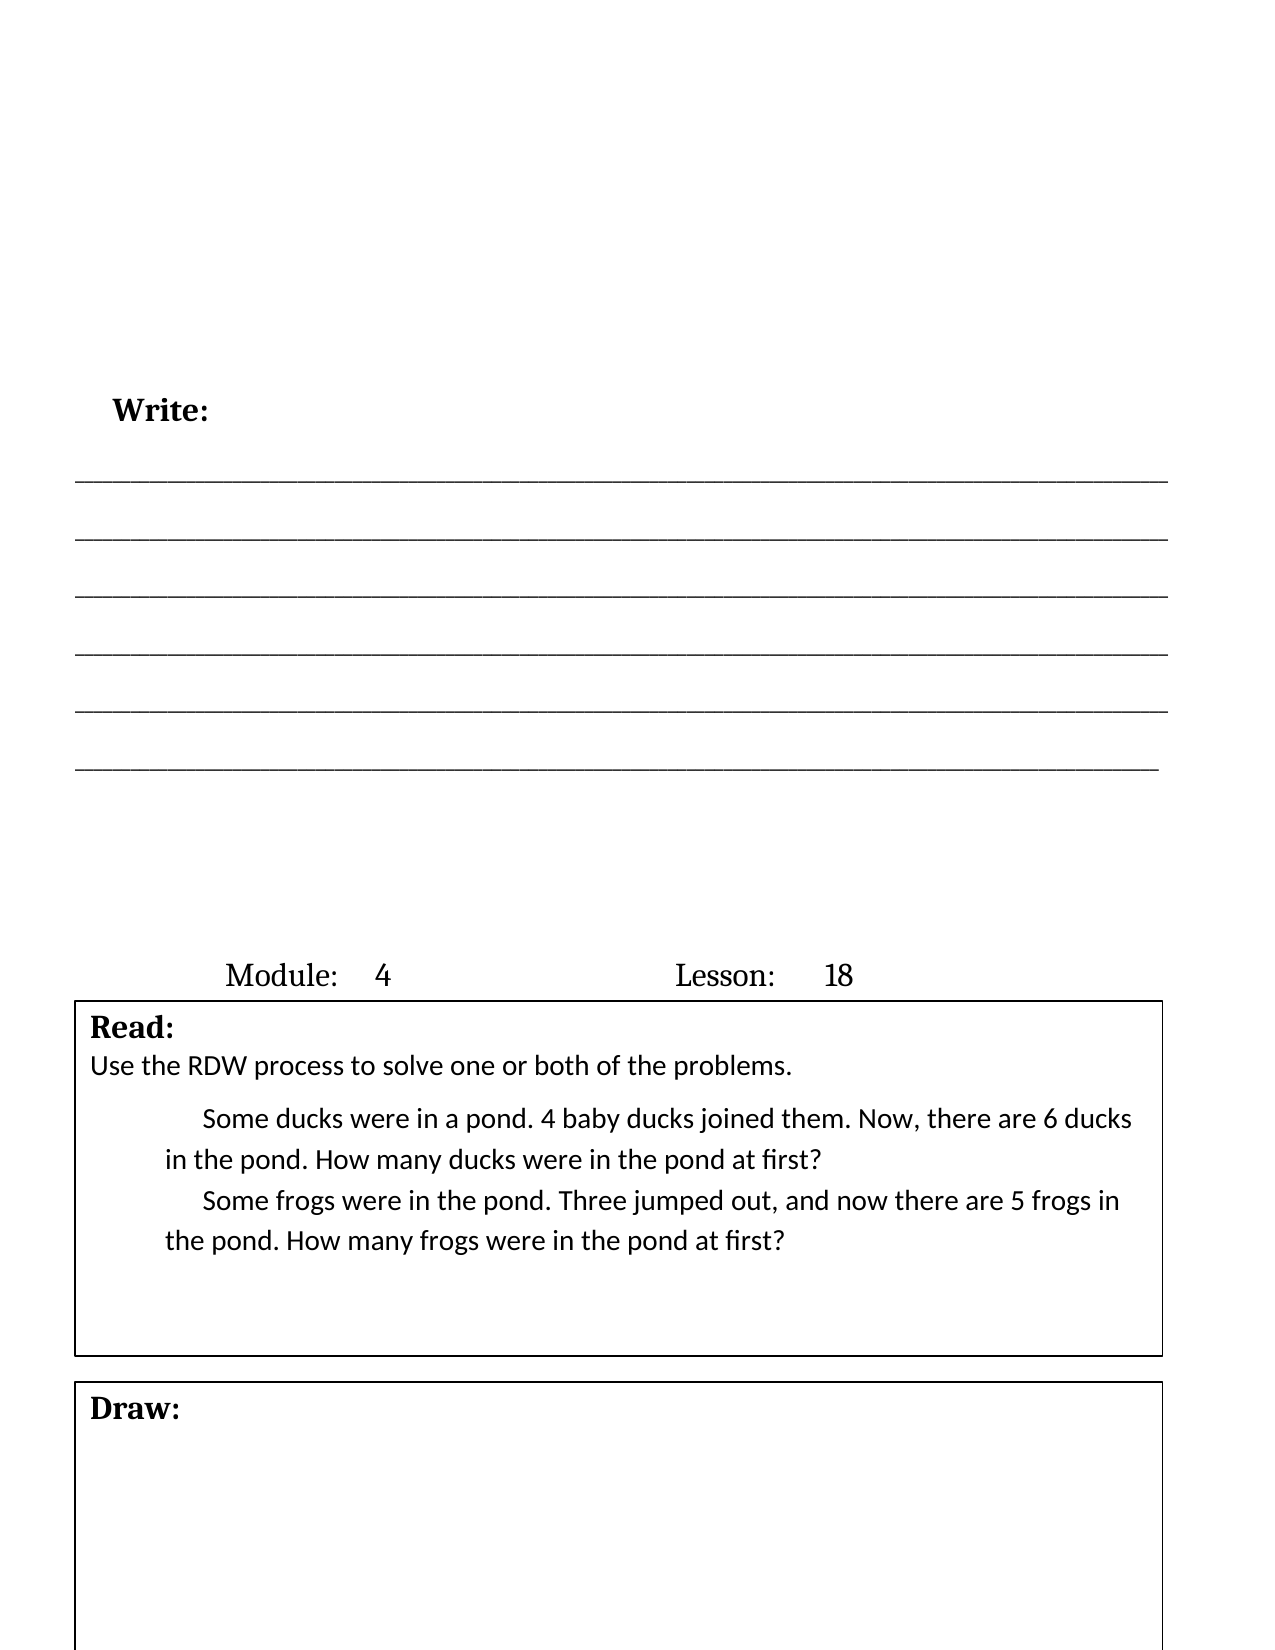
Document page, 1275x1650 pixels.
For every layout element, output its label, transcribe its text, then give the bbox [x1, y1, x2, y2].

text ______________________________________________________________________________________________________________________ [75, 458, 1200, 487]
text ______________________________________________________________________________________________________________________ [75, 631, 1200, 659]
text Module: 4 Lesson: 18 [150, 957, 1200, 995]
text ______________________________________________________________________________________________________________________ [75, 573, 1200, 602]
text Write: [112, 391, 1200, 429]
text _____________________________________________________________________________________________________________________ [75, 746, 1200, 774]
text ______________________________________________________________________________________________________________________ [75, 516, 1200, 544]
text ______________________________________________________________________________________________________________________ [75, 688, 1200, 717]
